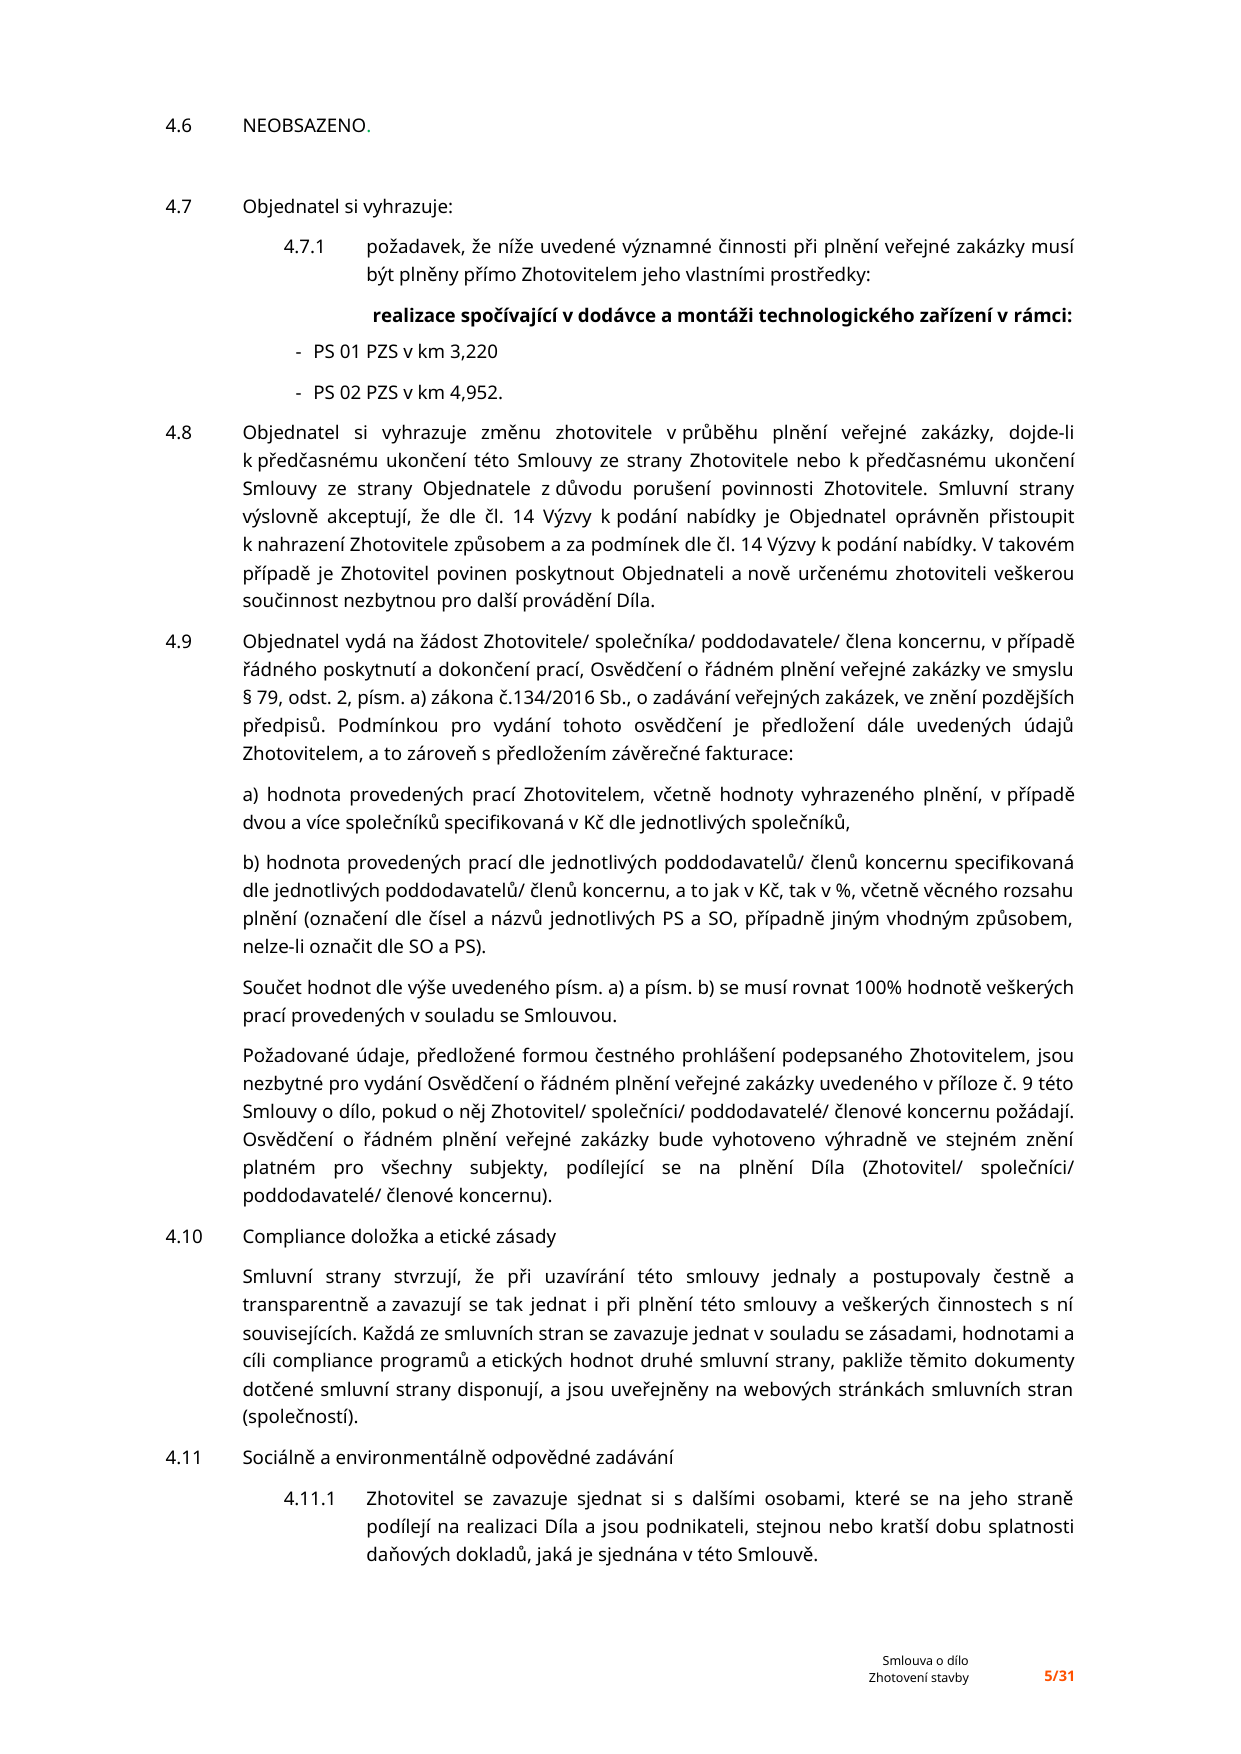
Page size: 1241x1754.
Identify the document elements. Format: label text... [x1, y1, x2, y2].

text NEOBSAZENO. [165, 112, 1075, 138]
list Požadované údaje, předložené formou čestného prohlášení podepsaného Zhotovitelem, jsou nezbytné pro vydání Osvědčení o řádném plnění veřejné zakázky uvedeného v příloze č. 9 této Smlouvy o dílo, pokud o něj Zhotovitel/ společníci/ poddodavatelé/ členové koncernu požádají. Osvědčení o řádném plnění veřejné zakázky bude vyhotoveno výhradně ve stejném znění platném pro všechny subjekty, podílející se na plnění Díla (Zhotovitel/ společníci/ poddodavatelé/ členové koncernu). [242, 1043, 1075, 1208]
list Součet hodnot dle výše uvedeného písm. a) a písm. b) se musí rovnat 100% hodnotě veškerých prací provedených v souladu se Smlouvou. [242, 974, 1075, 1028]
list PS 02 PZS v km 4,952. [165, 379, 1075, 405]
text Compliance doložka a etické zásady [165, 1223, 1075, 1249]
list b) hodnota provedených prací dle jednotlivých poddodavatelů/ členů koncernu specifikovaná dle jednotlivých poddodavatelů/ členů koncernu, a to jak v Kč, tak v %, včetně věcného rozsahu plnění (označení dle čísel a názvů jednotlivých PS a SO, případně jiným vhodným způsobem, nelze-li označit dle SO a PS). [242, 849, 1075, 959]
list Sociálně a environmentálně odpovědné zadávání [165, 1444, 1075, 1470]
list a) hodnota provedených prací Zhotovitelem, včetně hodnoty vyhrazeného plnění, v případě dvou a více společníků specifikovaná v Kč dle jednotlivých společníků, [242, 781, 1075, 834]
list PS 01 PZS v km 3,220 [165, 339, 1075, 364]
list Zhotovitel se zavazuje sjednat si s dalšími osobami, které se na jeho straně podílejí na realizaci Díla a jsou podnikateli, stejnou nebo kratší dobu splatnosti daňových dokladů, jaká je sjednána v této Smlouvě. [283, 1485, 1075, 1566]
list realizace spočívající v dodávce a montáži technologického zařízení v rámci: [372, 302, 1075, 328]
text Objednatel vydá na žádost Zhotovitele/ společníka/ poddodavatele/ člena koncernu, v případě řádného poskytnutí a dokončení prací, Osvědčení o řádném plnění veřejné zakázky ve smyslu § 79, odst. 2, písm. a) zákona č.134/2016 Sb., o zadávání veřejných zakázek, ve znění pozdějších předpisů. Podmínkou pro vydání tohoto osvědčení je předložení dále uvedených údajů Zhotovitelem, a to zároveň s předložením závěrečné fakturace: [165, 628, 1075, 766]
text Objednatel si vyhrazuje změnu zhotovitele v průběhu plnění veřejné zakázky, dojde-li k předčasnému ukončení této Smlouvy ze strany Zhotovitele nebo k předčasnému ukončení Smlouvy ze strany Objednatele z důvodu porušení povinnosti Zhotovitele. Smluvní strany výslovně akceptují, že dle čl. 14 Výzvy k podání nabídky je Objednatel oprávněn přistoupit k nahrazení Zhotovitele způsobem a za podmínek dle čl. 14 Výzvy k podání nabídky. V takovém případě je Zhotovitel povinen poskytnout Objednateli a nově určenému zhotoviteli veškerou součinnost nezbytnou pro další provádění Díla. [165, 420, 1075, 613]
text požadavek, že níže uvedené významné činnosti při plnění veřejné zakázky musí být plněny přímo Zhotovitelem jeho vlastními prostředky: [283, 234, 1075, 287]
list Smluvní strany stvrzují, že při uzavírání této smlouvy jednaly a postupovaly čestně a transparentně a zavazují se tak jednat i při plnění této smlouvy a veškerých činnostech s ní souvisejících. Každá ze smluvních stran se zavazuje jednat v souladu se zásadami, hodnotami a cíli compliance programů a etických hodnot druhé smluvní strany, pakliže těmito dokumenty dotčené smluvní strany disponují, a jsou uveřejněny na webových stránkách smluvních stran (společností). [242, 1264, 1075, 1429]
text Objednatel si vyhrazuje: [165, 193, 1075, 219]
